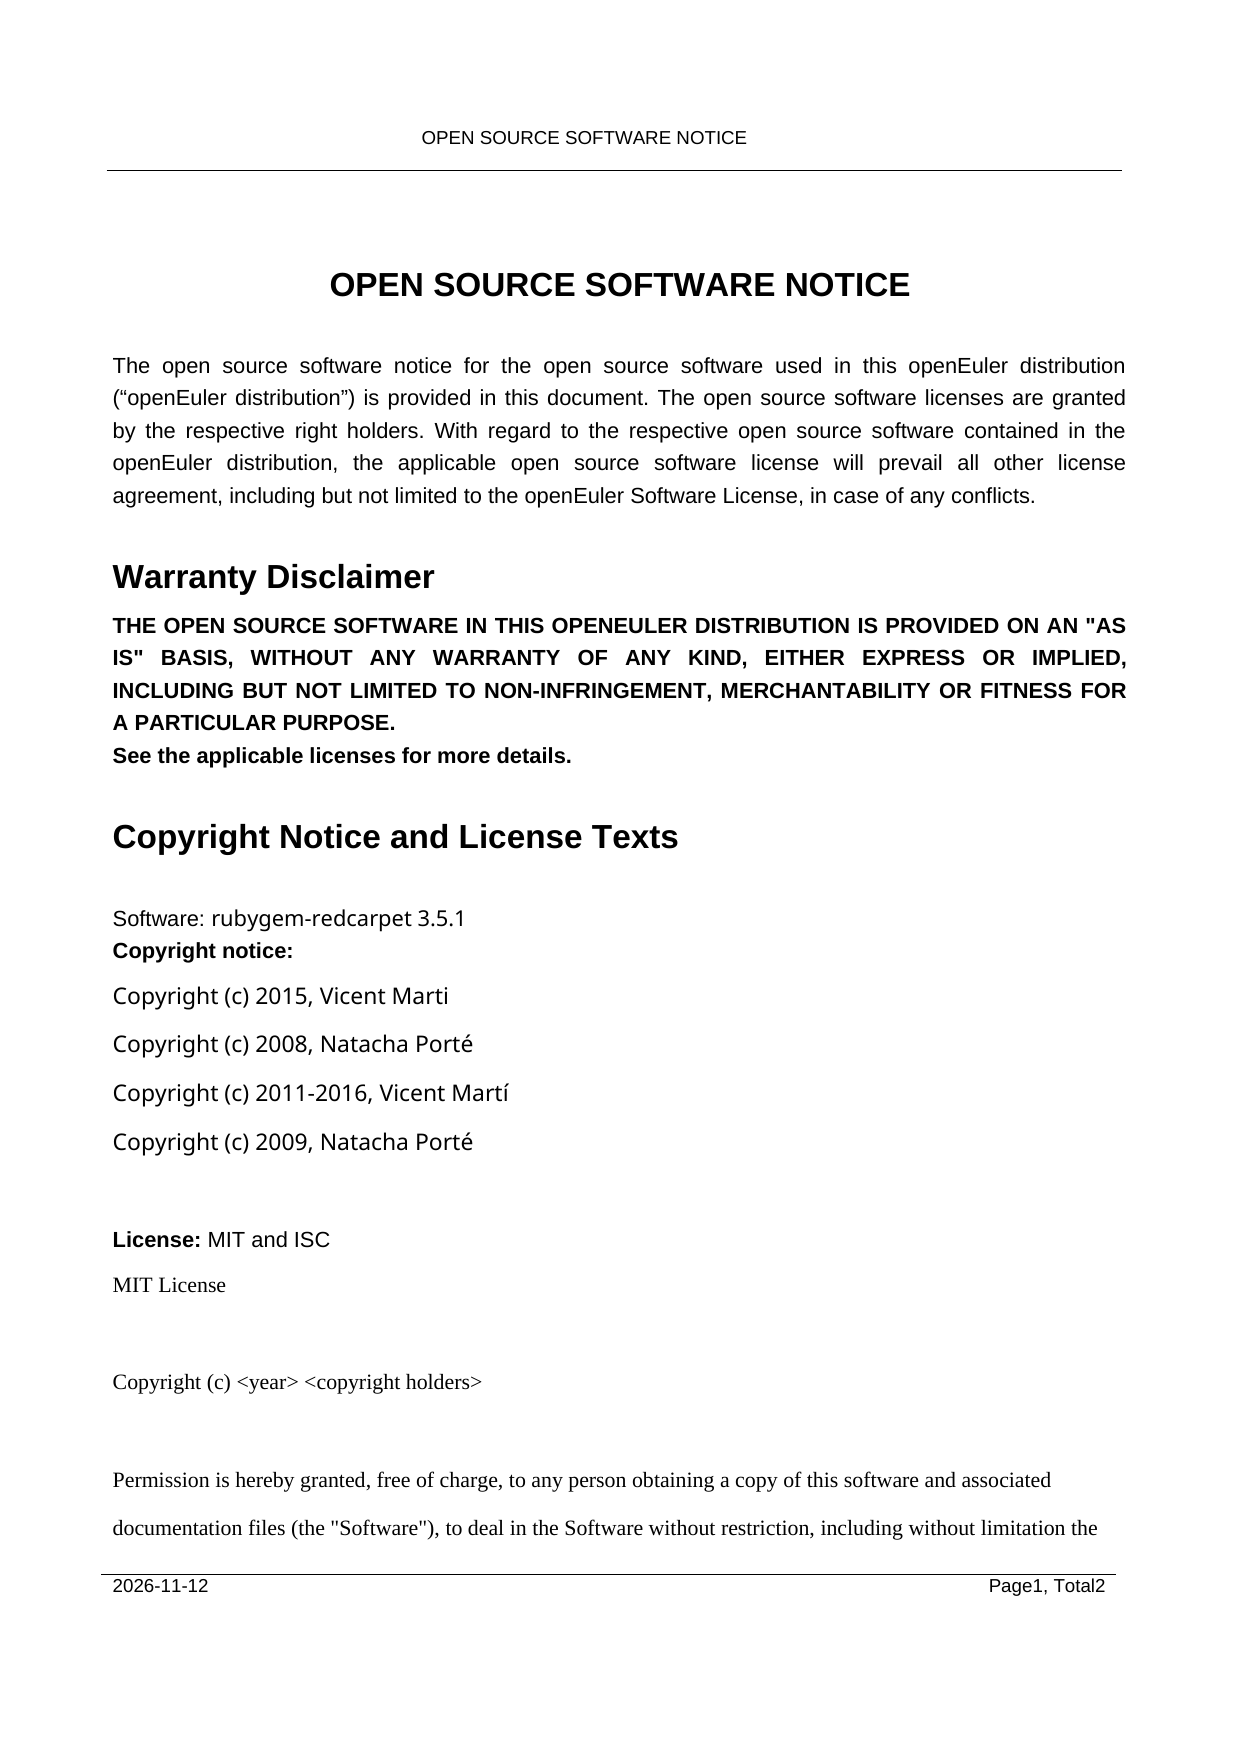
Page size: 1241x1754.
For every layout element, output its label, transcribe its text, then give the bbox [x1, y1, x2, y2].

text Copyright notice: [112, 934, 1128, 966]
text Warranty Disclaimer [112, 544, 1128, 609]
text The open source software notice for the open source software used in this openEuler distribution (“openEuler distribution”) is provided in this document. The open source software licenses are granted by the respective right holders. With regard to the respective open source software contained in the openEuler distribution, the applicable open source software license will prevail all other license agreement, including but not limited to the openEuler Software License, in case of any conflicts. [112, 349, 1128, 511]
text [112, 1268, 1128, 1544]
text License: MIT and ISC [112, 1223, 1128, 1255]
text Copyright (c) 2015, Vicent Marti Copyright (c) 2008, Natacha Porté Copyright (c) 2011-2016, Vicent Martí Copyright (c) 2009, Natacha Porté [112, 979, 1128, 1207]
text Software: rubygem-redcarpet 3.5.1 [112, 901, 1128, 934]
text OPEN SOURCE SOFTWARE NOTICE [112, 251, 1128, 316]
text Copyright Notice and License Texts [112, 804, 1128, 869]
text THE OPEN SOURCE SOFTWARE IN THIS OPENEULER DISTRIBUTION IS PROVIDED ON AN "AS IS" BASIS, WITHOUT ANY WARRANTY OF ANY KIND, EITHER EXPRESS OR IMPLIED, INCLUDING BUT NOT LIMITED TO NON-INFRINGEMENT, MERCHANTABILITY OR FITNESS FOR A PARTICULAR PURPOSE. See the applicable licenses for more details. [112, 609, 1128, 771]
